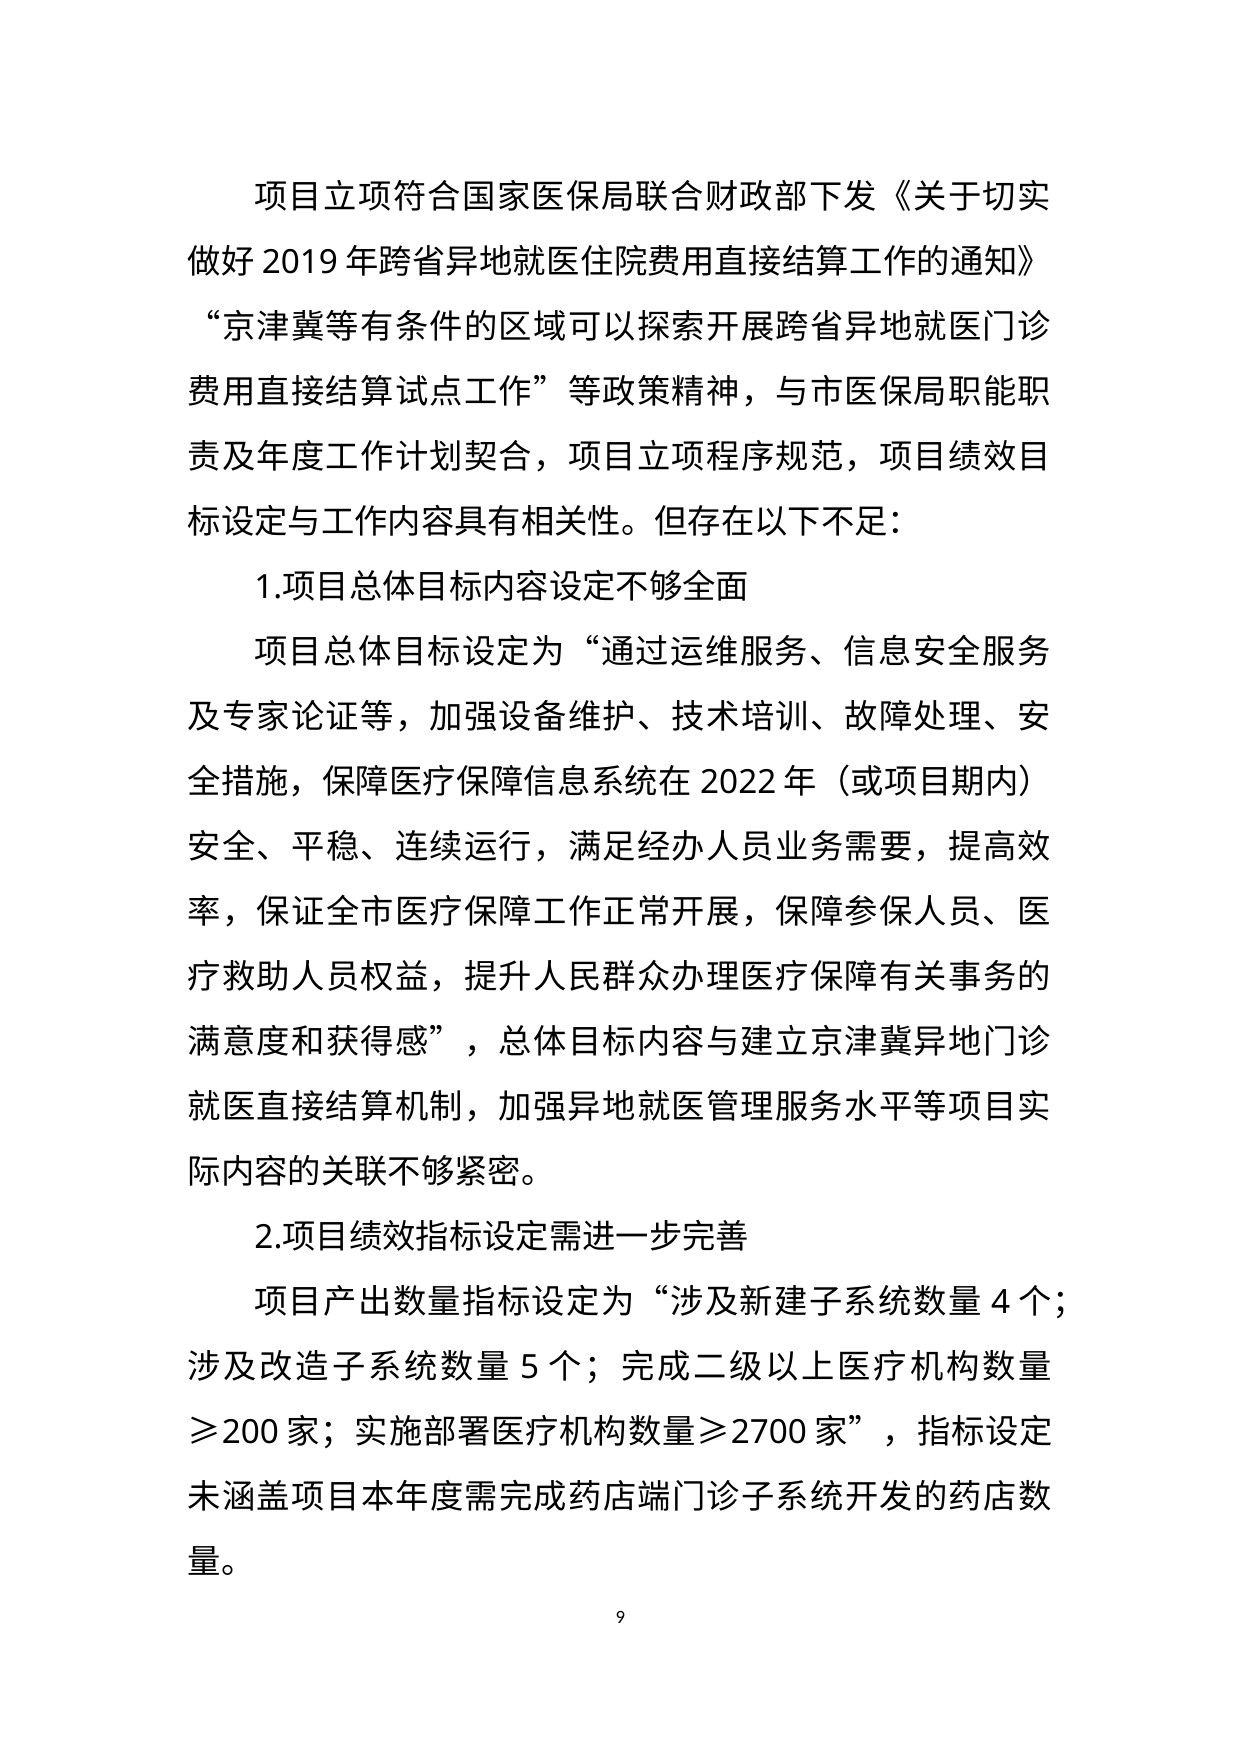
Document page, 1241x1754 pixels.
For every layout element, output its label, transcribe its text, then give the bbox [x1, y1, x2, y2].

text 项目总体目标设定为“通过运维服务、信息安全服务及专家论证等，加强设备维护、技术培训、故障处理、安全措施，保障医疗保障信息系统在2022年（或项目期内）安全、平稳、连续运行，满足经办人员业务需要，提高效率，保证全市医疗保障工作正常开展，保障参保人员、医疗救助人员权益，提升人民群众办理医疗保障有关事务的满意度和获得感”，总体目标内容与建立京津冀异地门诊就医直接结算机制，加强异地就医管理服务水平等项目实际内容的关联不够紧密。 [187, 617, 1053, 1202]
text 项目产出数量指标设定为“涉及新建子系统数量4个；涉及改造子系统数量5个；完成二级以上医疗机构数量≥200家；实施部署医疗机构数量≥2700家”，指标设定未涵盖项目本年度需完成药店端门诊子系统开发的药店数量。 [187, 1267, 1053, 1592]
text 项目立项符合国家医保局联合财政部下发《关于切实做好2019年跨省异地就医住院费用直接结算工作的通知》“京津冀等有条件的区域可以探索开展跨省异地就医门诊费用直接结算试点工作”等政策精神，与市医保局职能职责及年度工作计划契合，项目立项程序规范，项目绩效目标设定与工作内容具有相关性。但存在以下不足： [187, 162, 1053, 552]
text 1.项目总体目标内容设定不够全面 [187, 552, 1053, 617]
text 2.项目绩效指标设定需进一步完善 [187, 1202, 1053, 1267]
